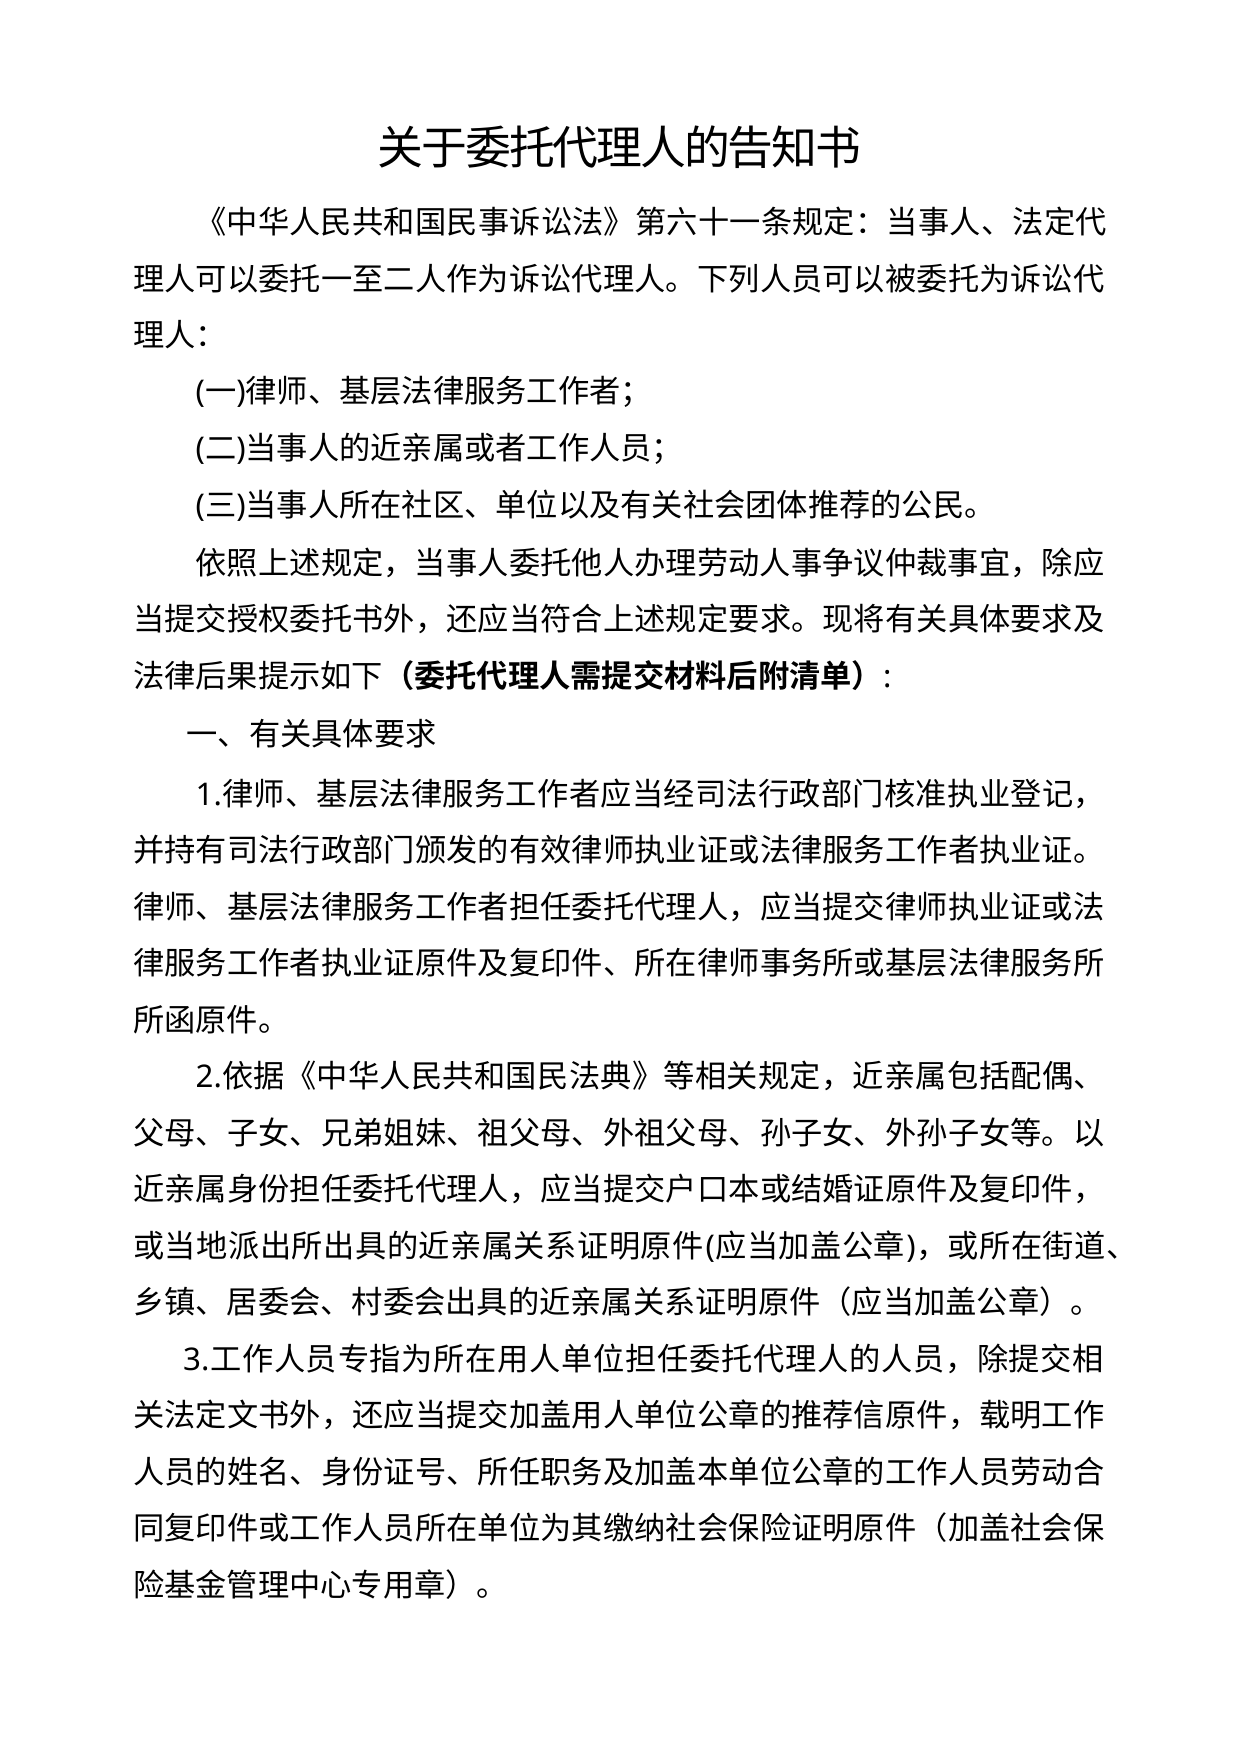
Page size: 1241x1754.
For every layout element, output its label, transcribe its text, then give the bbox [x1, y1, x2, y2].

text 《中华人民共和国民事诉讼法》第六十一条规定：当事人、法定代理人可以委托一至二人作为诉讼代理人。下列人员可以被委托为诉讼代理人： [133, 197, 1107, 355]
text (三)当事人所在社区、单位以及有关社会团体推荐的公民。 [133, 480, 1107, 526]
text (二)当事人的近亲属或者工作人员； [133, 423, 1107, 469]
text 2.依据《中华人民共和国民法典》等相关规定，近亲属包括配偶、父母、子女、兄弟姐妹、祖父母、外祖父母、孙子女、外孙子女等。以近亲属身份担任委托代理人，应当提交户口本或结婚证原件及复印件，或当地派出所出具的近亲属关系证明原件(应当加盖公章)，或所在街道、乡镇、居委会、村委会出具的近亲属关系证明原件（应当加盖公章）。 [133, 1051, 1107, 1323]
text 一、有关具体要求 [133, 709, 1107, 754]
text 依照上述规定，当事人委托他人办理劳动人事争议仲裁事宜，除应当提交授权委托书外，还应当符合上述规定要求。现将有关具体要求及法律后果提示如下（委托代理人需提交材料后附清单）: [133, 538, 1107, 696]
text 关于委托代理人的告知书 [133, 118, 1107, 176]
text 3.工作人员专指为所在用人单位担任委托代理人的人员，除提交相关法定文书外，还应当提交加盖用人单位公章的推荐信原件，载明工作人员的姓名、身份证号、所任职务及加盖本单位公章的工作人员劳动合同复印件或工作人员所在单位为其缴纳社会保险证明原件（加盖社会保险基金管理中心专用章）。 [133, 1334, 1107, 1605]
text 1.律师、基层法律服务工作者应当经司法行政部门核准执业登记，并持有司法行政部门颁发的有效律师执业证或法律服务工作者执业证。律师、基层法律服务工作者担任委托代理人，应当提交律师执业证或法律服务工作者执业证原件及复印件、所在律师事务所或基层法律服务所所函原件。 [133, 769, 1107, 1040]
text (一)律师、基层法律服务工作者； [133, 367, 1107, 412]
